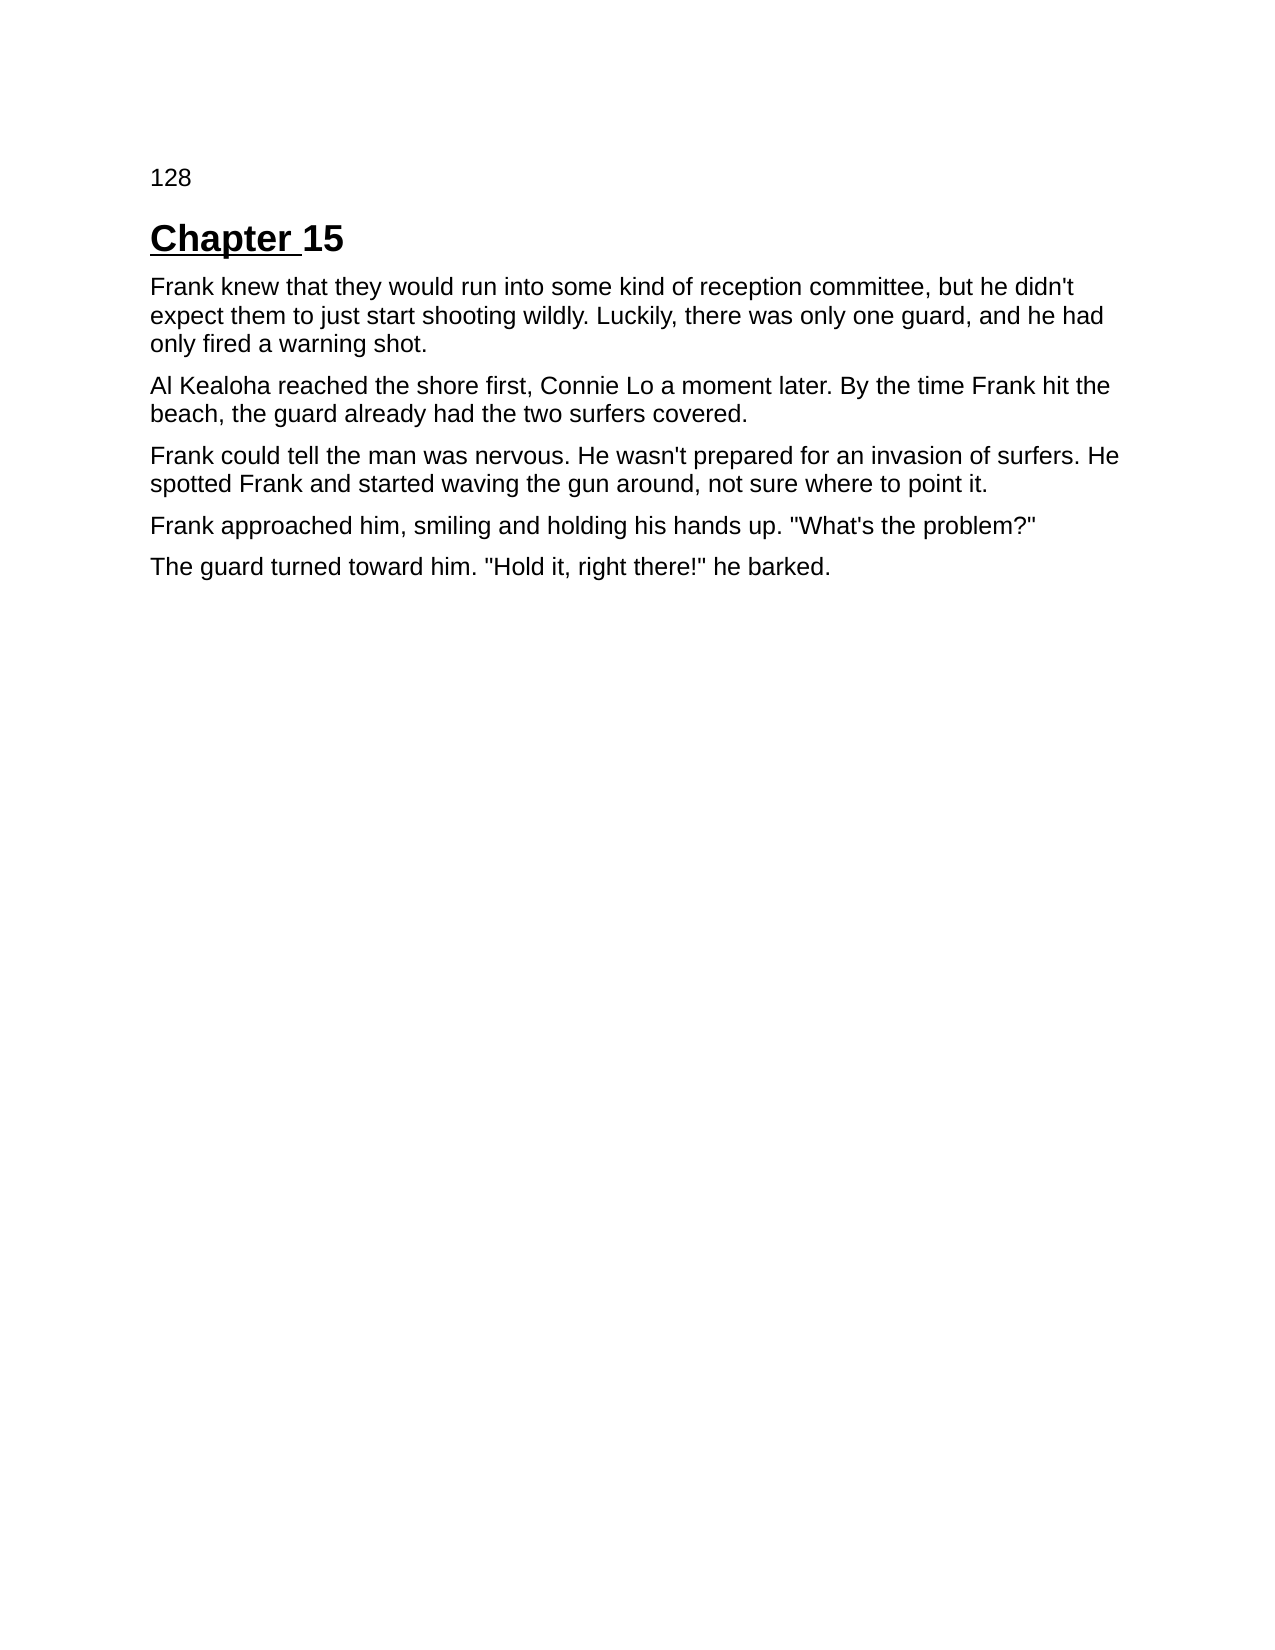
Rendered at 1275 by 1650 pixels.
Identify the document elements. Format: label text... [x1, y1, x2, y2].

text Frank knew that they would run into some kind of reception committee, but he didn't expect them to just start shooting wildly. Luckily, there was only one guard, and he had only fired a warning shot. [150, 272, 1125, 358]
text 128 [150, 162, 1125, 191]
subtitle Chapter 15 [150, 216, 1125, 259]
text Frank could tell the man was nervous. He wasn't prepared for an invasion of surfers. He spotted Frank and started waving the gun around, not sure where to point it. [150, 441, 1125, 498]
text Frank approached him, smiling and holding his hands up. "What's the problem?" [150, 511, 1125, 539]
text Al Kealoha reached the shore first, Connie Lo a moment later. By the time Frank hit the beach, the guard already had the two surfers covered. [150, 371, 1125, 428]
text The guard turned toward him. "Hold it, right there!" he barked. [150, 552, 1125, 581]
